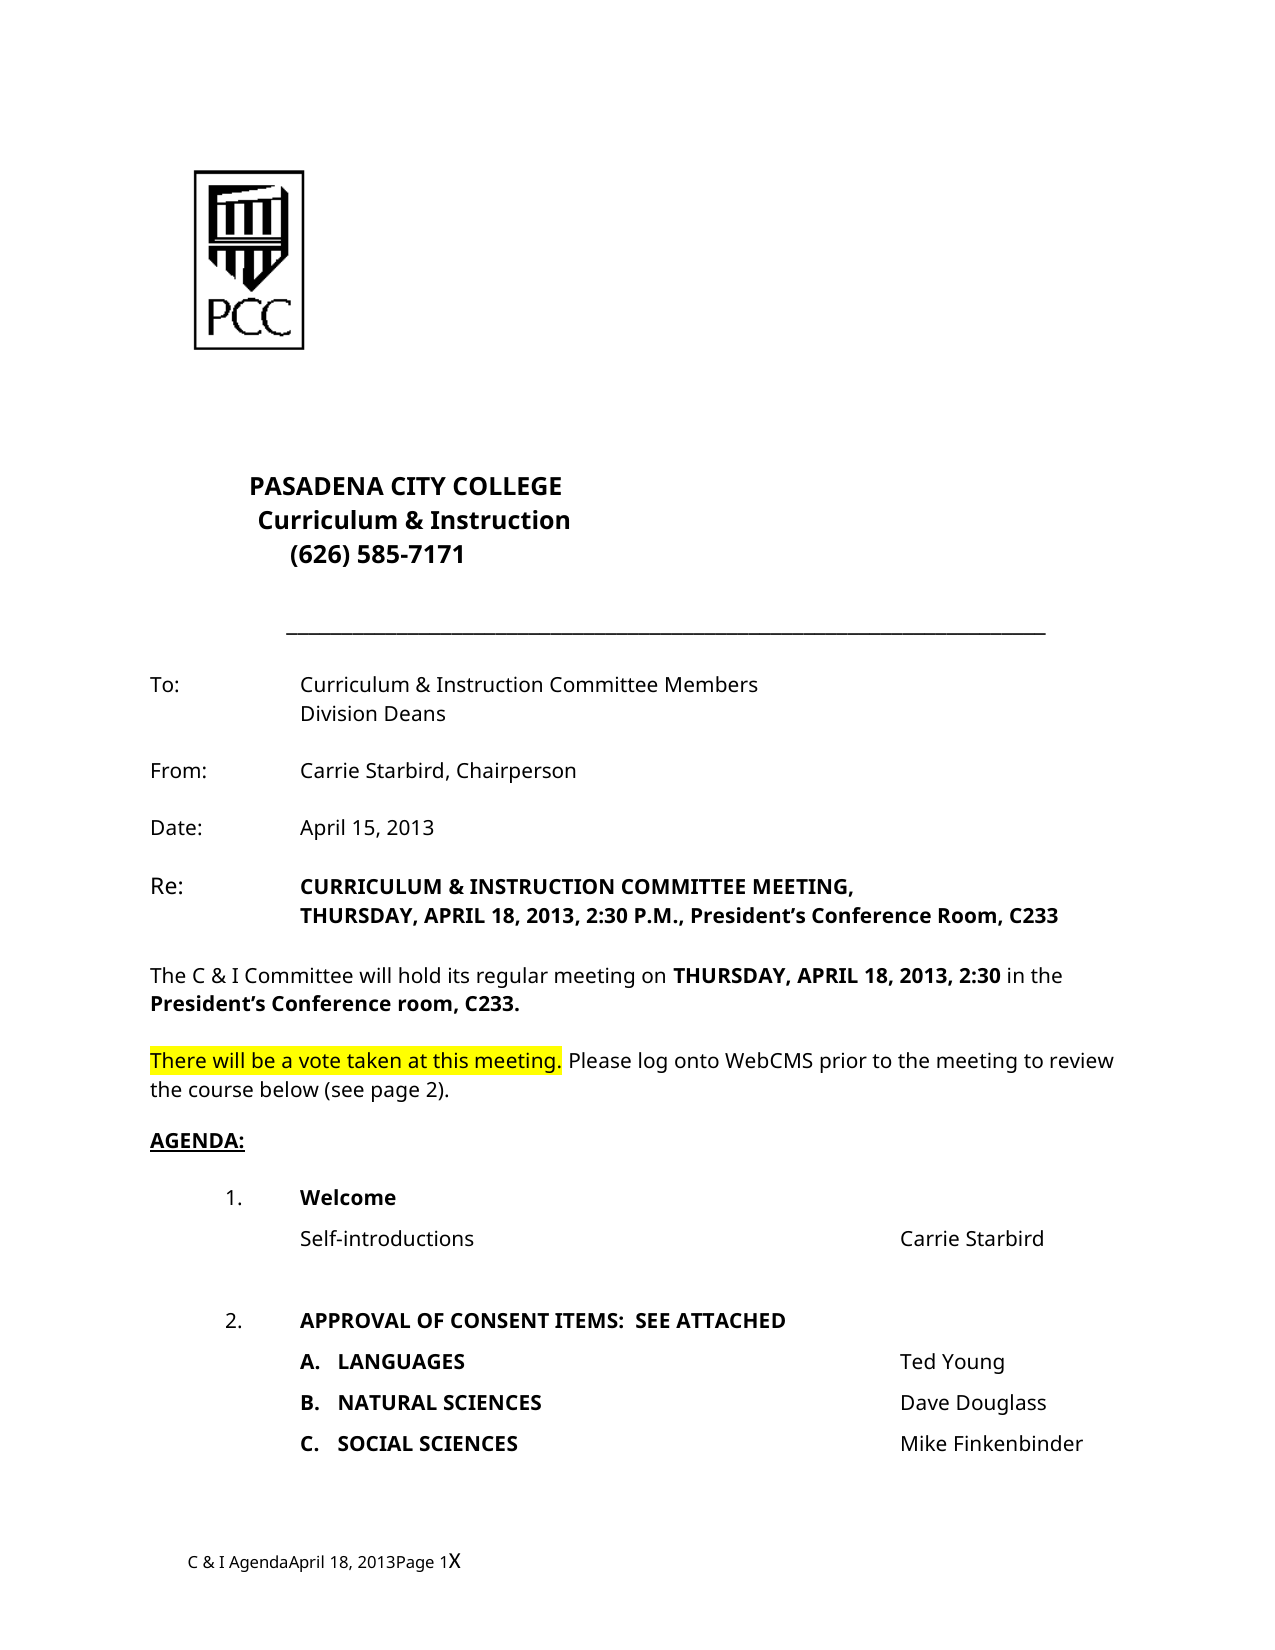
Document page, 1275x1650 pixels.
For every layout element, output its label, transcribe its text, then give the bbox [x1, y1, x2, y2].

text Re: CURRICULUM & INSTRUCTION COMMITTEE MEETING, [150, 870, 1125, 901]
text C. SOCIAL SCIENCES Mike Finkenbinder [300, 1429, 1125, 1458]
list Curriculum & Instruction [150, 503, 1125, 537]
text The C & I Committee will hold its regular meeting on THURSDAY, April 18, 2013, 2:30 in the President’s Conference room, C233. [150, 961, 1125, 1018]
text AGENDA: [150, 1126, 1125, 1154]
list (626) 585-7171 [150, 537, 1125, 571]
text Date: April 15, 2013 [150, 813, 1125, 841]
text Self-introductions Carrie Starbird [150, 1224, 1125, 1252]
text To: Curriculum & Instruction Committee Members [150, 670, 1125, 699]
text Division Deans [150, 699, 1125, 727]
text 2. Approval of Consent Items: See Attached [150, 1306, 1125, 1334]
text Thursday, April 18, 2013, 2:30 P.M., President’s Conference Room, C233 [150, 901, 1125, 929]
text B. NATURAL SCIENCES Dave Douglass [300, 1388, 1125, 1417]
text _____________________________________________________________________ [150, 605, 1125, 639]
text There will be a vote taken at this meeting. Please log onto WebCMS prior to the meeting to review the course below (see page 2). [150, 1046, 1125, 1103]
text A. LANGUAGES Ted Young [300, 1347, 1125, 1376]
text From: Carrie Starbird, Chairperson [150, 756, 1125, 784]
text 1. Welcome [150, 1183, 1125, 1211]
